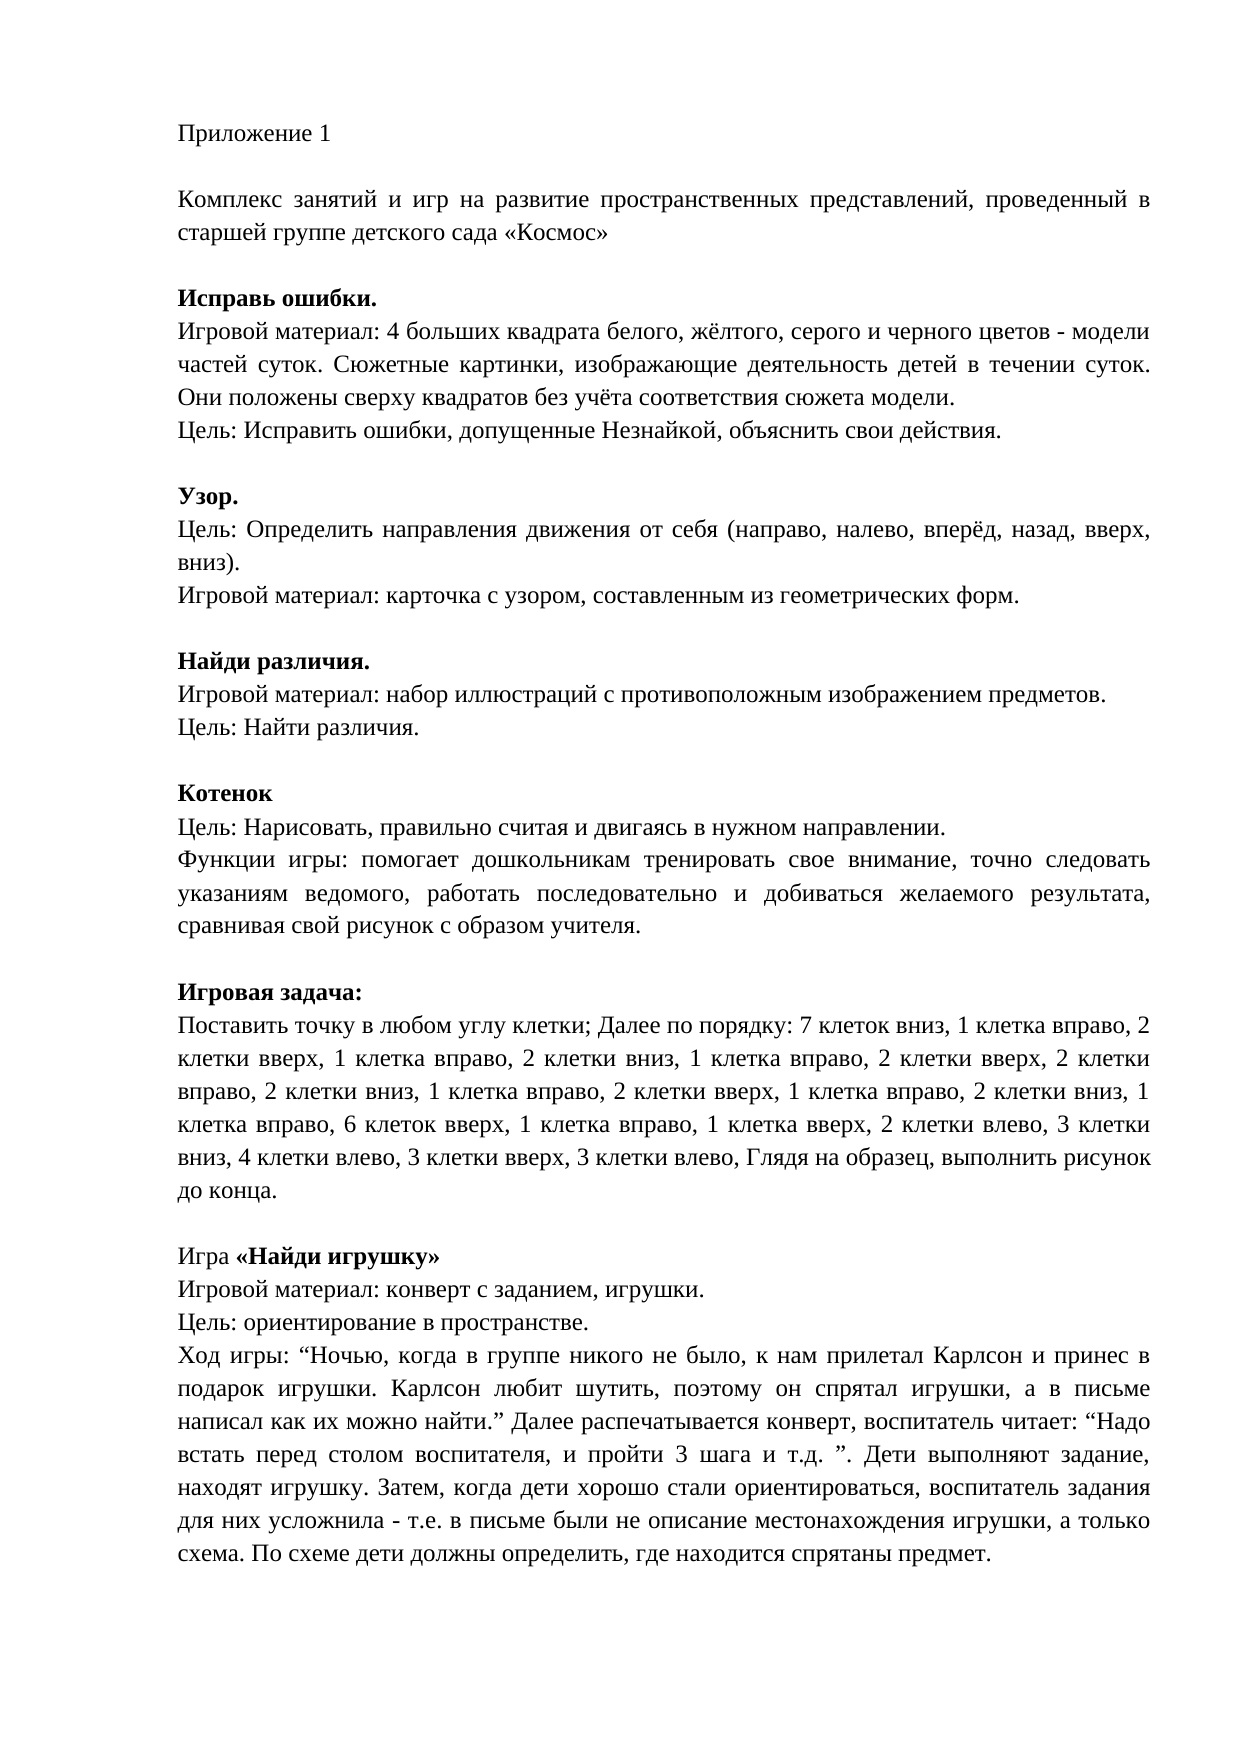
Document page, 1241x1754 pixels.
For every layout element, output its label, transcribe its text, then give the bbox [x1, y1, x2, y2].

text Узор. [177, 481, 1152, 510]
text Поставить точку в любом углу клетки; Далее по порядку: 7 клеток вниз, 1 клетка вправо, 2 клетки вверх, 1 клетка вправо, 2 клетки вниз, 1 клетка вправо, 2 клетки вверх, 2 клетки вправо, 2 клетки вниз, 1 клетка вправо, 2 клетки вверх, 1 клетка вправо, 2 клетки вниз, 1 клетка вправо, 6 клеток вверх, 1 клетка вправо, 1 клетка вверх, 2 клетки влево, 3 клетки вниз, 4 клетки влево, 3 клетки вверх, 3 клетки влево, Глядя на образец, выполнить рисунок до конца. [177, 1010, 1152, 1203]
text Игровая задача: [177, 977, 1152, 1005]
text Комплекс занятий и игр на развитие пространственных представлений, проведенный в старшей группе детского сада «Космос» [177, 184, 1152, 246]
text Функции игры: помогает дошкольникам тренировать свое внимание, точно следовать указаниям ведомого, работать последовательно и добиваться желаемого результата, сравнивая свой рисунок с образом учителя. [177, 844, 1152, 939]
text Цель: ориентирование в пространстве. [177, 1307, 1152, 1336]
text Котенок [177, 778, 1152, 807]
text Цель: Исправить ошибки, допущенные Незнайкой, объяснить свои действия. [177, 415, 1152, 444]
text Цель: Нарисовать, правильно считая и двигаясь в нужном направлении. [177, 812, 1152, 840]
text Игровой материал: конверт с заданием, игрушки. [177, 1274, 1152, 1303]
text Приложение 1 [177, 118, 1152, 147]
text Игра «Найди игрушку» [177, 1241, 1152, 1269]
text Игровой материал: набор иллюстраций с противоположным изображением предметов. [177, 679, 1152, 708]
text Исправь ошибки. [177, 283, 1152, 312]
text Ход игры: “Ночью, когда в группе никого не было, к нам прилетал Карлсон и принес в подарок игрушки. Карлсон любит шутить, поэтому он спрятал игрушки, а в письме написал как их можно найти.” Далее распечатывается конверт, воспитатель читает: “Надо встать перед столом воспитателя, и пройти 3 шага и т.д. ”. Дети выполняют задание, находят игрушку. Затем, когда дети хорошо стали ориентироваться, воспитатель задания для них усложнила - т.е. в письме были не описание местонахождения игрушки, а только схема. По схеме дети должны определить, где находится спрятаны предмет. [177, 1340, 1152, 1567]
text Цель: Найти различия. [177, 712, 1152, 741]
text Цель: Определить направления движения от себя (направо, налево, вперёд, назад, вверх, вниз). [177, 514, 1152, 576]
text Игровой материал: карточка с узором, составленным из геометрических форм. [177, 580, 1152, 609]
text Игровой материал: 4 больших квадрата белого, жёлтого, серого и черного цветов - модели частей суток. Сюжетные картинки, изображающие деятельность детей в течении суток. Они положены сверху квадратов без учёта соответствия сюжета модели. [177, 316, 1152, 411]
text Найди различия. [177, 646, 1152, 675]
